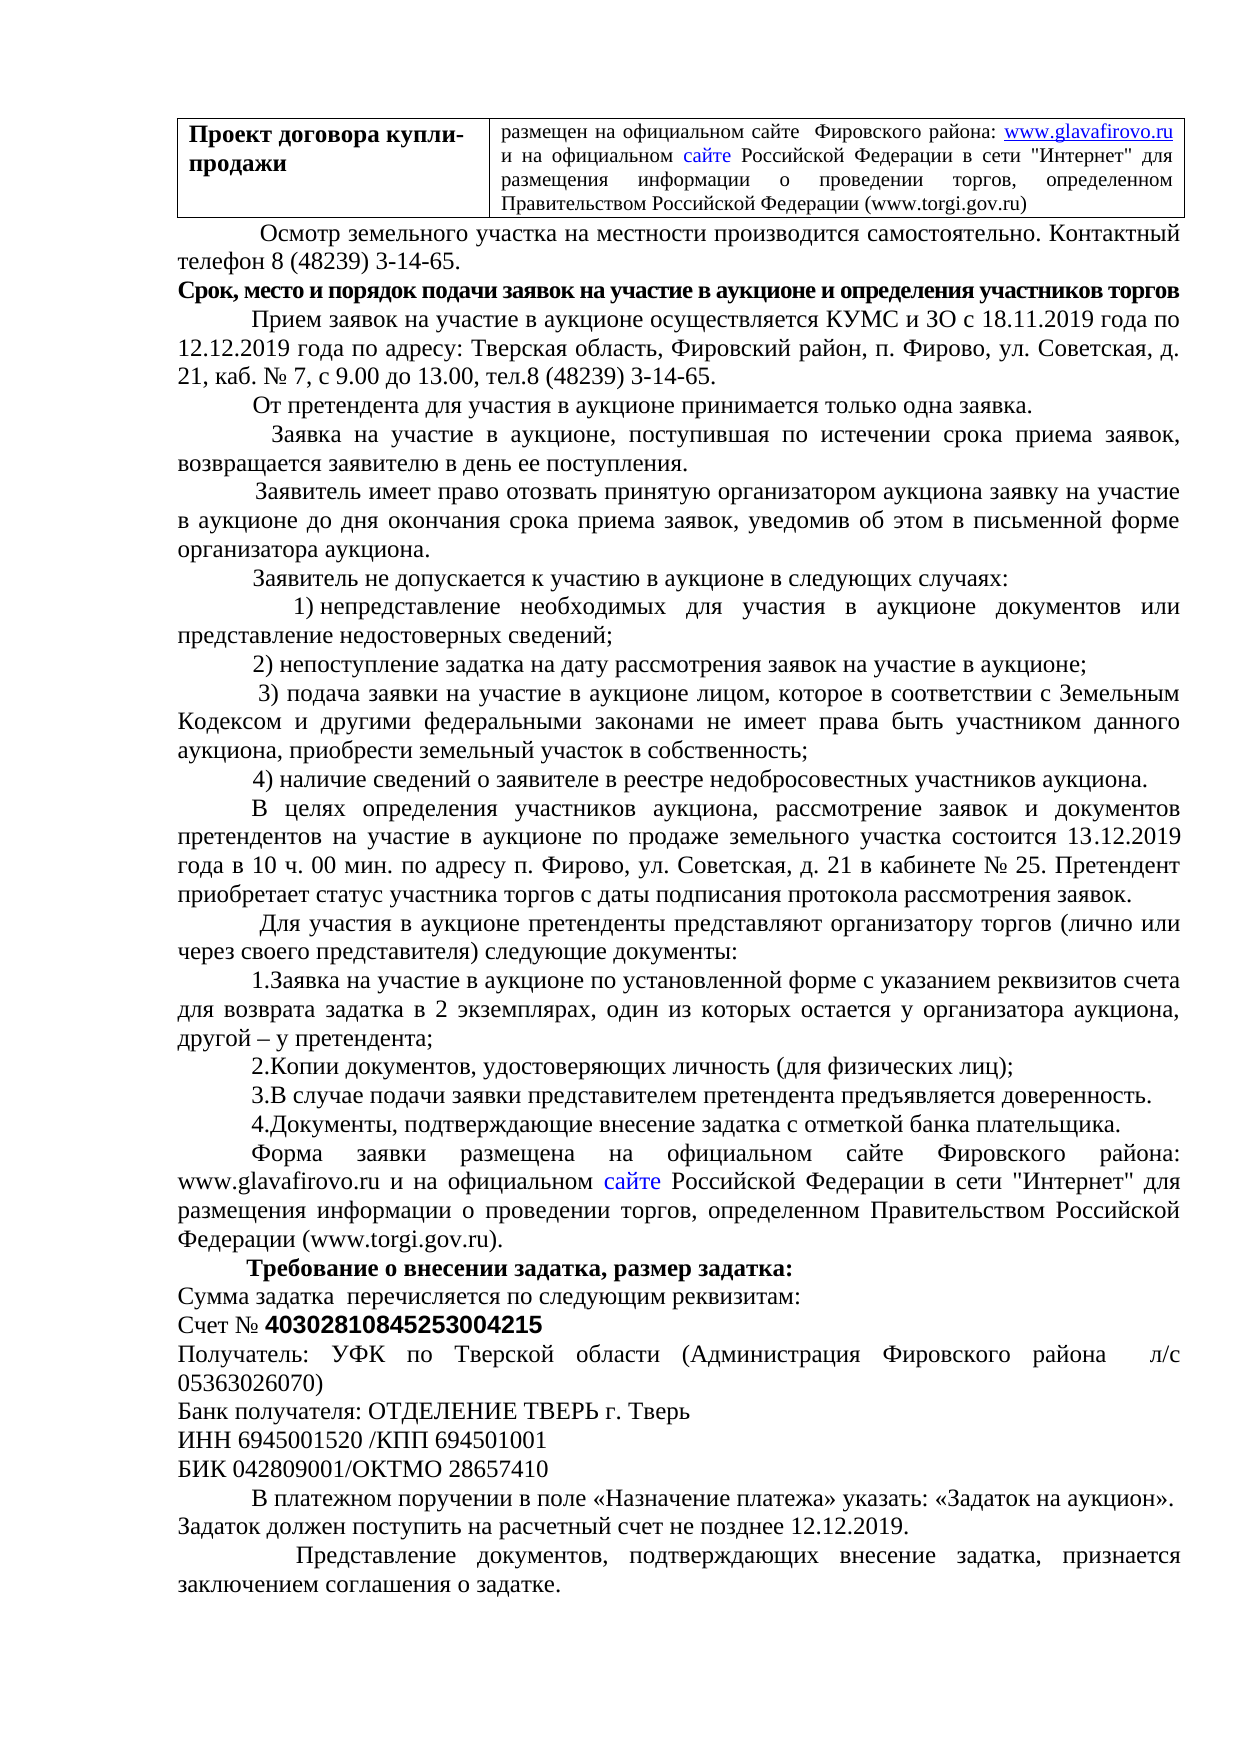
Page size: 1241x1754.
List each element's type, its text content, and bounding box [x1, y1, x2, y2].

text Заявитель имеет право отозвать принятую организатором аукциона заявку на участие в аукционе до дня окончания срока приема заявок, уведомив об этом в письменной форме организатора аукциона. [177, 476, 1181, 563]
text Заявка на участие в аукционе, поступившая по истечении срока приема заявок, возвращается заявителю в день ее поступления. [177, 419, 1181, 476]
text 4) наличие сведений о заявителе в реестре недобросовестных участников аукциона. [177, 764, 1181, 793]
text Счет № 40302810845253004215 [177, 1310, 1181, 1339]
text Банк получателя: ОТДЕЛЕНИЕ ТВЕРЬ г. Тверь [177, 1396, 1181, 1425]
text Заявитель не допускается к участию в аукционе в следующих случаях: [177, 563, 1181, 591]
text Для участия в аукционе претенденты представляют организатору торгов (лично или через своего представителя) следующие документы: [177, 908, 1181, 965]
text От претендента для участия в аукционе принимается только одна заявка. [177, 390, 1181, 419]
text ИНН 6945001520 /КПП 694501001 [177, 1425, 1181, 1454]
text 3.В случае подачи заявки представителем претендента предъявляется доверенность. [177, 1080, 1181, 1109]
text 3) подача заявки на участие в аукционе лицом, которое в соответствии с Земельным Кодексом и другими федеральными законами не имеет права быть участником данного аукциона, приобрести земельный участок в собственность; [177, 678, 1181, 764]
table_cell размещен на официальном сайте Фировского района: www.glavafirovo.ru и на официальном сайте Российской Федерации в сети "Интернет" для размещения информации о проведении торгов, определенном Правительством Российской Федерации (www.torgi.gov.ru) [490, 119, 1184, 217]
text Прием заявок на участие в аукционе осуществляется КУМС и ЗО с 18.11.2019 года по 12.12.2019 года по адресу: Тверская область, Фировский район, п. Фирово, ул. Советская, д. 21, каб. № 7, с 9.00 до 13.00, тел.8 (48239) 3-14-65. [177, 304, 1181, 390]
text Задаток должен поступить на расчетный счет не позднее 12.12.2019. [177, 1511, 1181, 1540]
text Получатель: УФК по Тверской области (Администрация Фировского района л/с 05363026070) [177, 1339, 1181, 1396]
text 1.Заявка на участие в аукционе по установленной форме с указанием реквизитов счета для возврата задатка в 2 экземплярах, один из которых остается у организатора аукциона, другой – у претендента; [177, 965, 1181, 1051]
text В целях определения участников аукциона, рассмотрение заявок и документов претендентов на участие в аукционе по продаже земельного участка состоится 13.12.2019 года в 10 ч. 00 мин. по адресу п. Фирово, ул. Советская, д. 21 в кабинете № 25. Претендент приобретает статус участника торгов с даты подписания протокола рассмотрения заявок. [177, 793, 1181, 908]
text БИК 042809001/ОКТМО 28657410 [177, 1454, 1181, 1483]
text Осмотр земельного участка на местности производится самостоятельно. Контактный телефон 8 (48239) 3-14-65. [177, 218, 1181, 275]
text 2.Копии документов, удостоверяющих личность (для физических лиц); [177, 1051, 1181, 1080]
text Сумма задатка перечисляется по следующим реквизитам: [177, 1281, 1181, 1310]
table_cell Проект договора купли-продажи [178, 119, 489, 217]
text 4.Документы, подтверждающие внесение задатка с отметкой банка плательщика. [177, 1109, 1181, 1138]
text Представление документов, подтверждающих внесение задатка, признается заключением соглашения о задатке. [177, 1540, 1181, 1598]
text 2) непоступление задатка на дату рассмотрения заявок на участие в аукционе; [177, 649, 1181, 678]
text В платежном поручении в поле «Назначение платежа» указать: «Задаток на аукцион». [177, 1483, 1181, 1511]
text Срок, место и порядок подачи заявок на участие в аукционе и определения участников торгов [177, 275, 1181, 304]
text Требование о внесении задатка, размер задатка: [177, 1253, 1181, 1281]
text 1) непредставление необходимых для участия в аукционе документов или представление недостоверных сведений; [177, 591, 1181, 649]
text Форма заявки размещена на официальном сайте Фировского района: www.glavafirovo.ru и на официальном сайте Российской Федерации в сети "Интернет" для размещения информации о проведении торгов, определенном Правительством Российской Федерации (www.torgi.gov.ru). [177, 1138, 1181, 1253]
